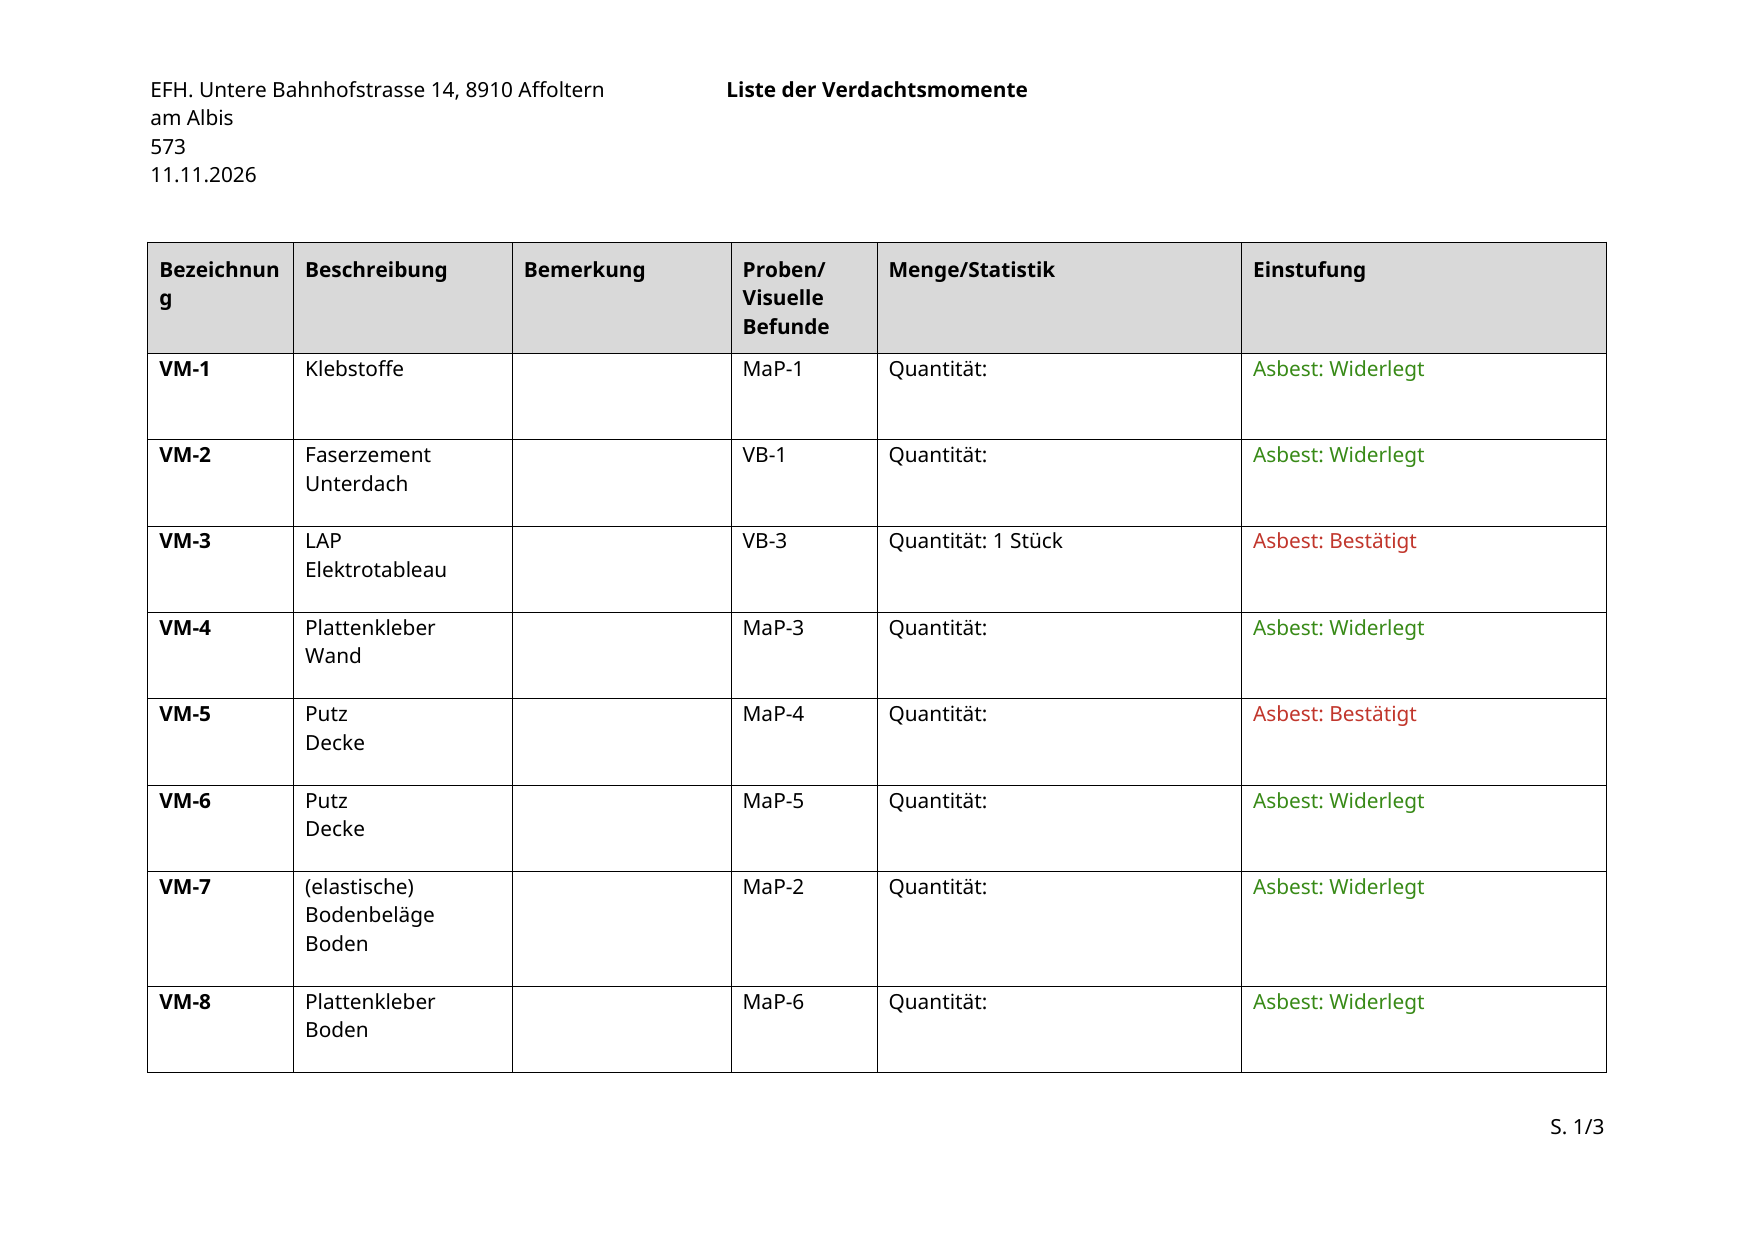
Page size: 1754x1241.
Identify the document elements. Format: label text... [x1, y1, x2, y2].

table_header Einstufung [1242, 243, 1606, 353]
table_cell Asbest: Widerlegt [1242, 987, 1606, 1072]
table_cell VM-4 [148, 613, 293, 698]
table_cell Quantität: [878, 613, 1241, 698]
table_cell Quantität: [878, 987, 1241, 1072]
table_cell MaP-2 [732, 872, 877, 986]
table_cell VM-6 [148, 786, 293, 871]
table_cell Quantität: [878, 440, 1241, 526]
table_cell Quantität: [878, 786, 1241, 871]
table_cell VM-1 [148, 354, 293, 439]
table_cell Klebstoffe [294, 354, 512, 439]
table_cell Quantität: [878, 354, 1241, 439]
table_cell VB-3 [732, 527, 877, 612]
table_cell [513, 786, 731, 871]
table_header Beschreibung [294, 243, 512, 353]
table_cell LAP Elektrotableau [294, 527, 512, 612]
table_cell VM-3 [148, 527, 293, 612]
table_cell MaP-4 [732, 699, 877, 785]
table_cell VM-8 [148, 987, 293, 1072]
table_cell Quantität: [878, 699, 1241, 785]
table_cell MaP-5 [732, 786, 877, 871]
table_cell Asbest: Widerlegt [1242, 440, 1606, 526]
table_cell [513, 440, 731, 526]
table_cell Plattenkleber Wand [294, 613, 512, 698]
table_cell [513, 613, 731, 698]
table_cell VM-5 [148, 699, 293, 785]
table_cell [513, 699, 731, 785]
table_cell Quantität: [878, 872, 1241, 986]
table_header Menge/Statistik [878, 243, 1241, 353]
table_cell [513, 872, 731, 986]
table_cell VM-2 [148, 440, 293, 526]
table_cell Quantität: 1 Stück [878, 527, 1241, 612]
table_cell Asbest: Widerlegt [1242, 872, 1606, 986]
table_cell MaP-3 [732, 613, 877, 698]
table_header Proben/Visuelle Befunde [732, 243, 877, 353]
table_header Bezeichnung [148, 243, 293, 353]
table_cell Asbest: Widerlegt [1242, 354, 1606, 439]
table_cell VB-1 [732, 440, 877, 526]
table_cell [513, 527, 731, 612]
table_header Bemerkung [513, 243, 731, 353]
table_cell [513, 354, 731, 439]
table_cell Putz Decke [294, 699, 512, 785]
table_cell Faserzement Unterdach [294, 440, 512, 526]
table_cell Asbest: Bestätigt [1242, 527, 1606, 612]
table_cell (elastische) Bodenbeläge Boden [294, 872, 512, 986]
table_cell Asbest: Bestätigt [1242, 699, 1606, 785]
table_cell MaP-6 [732, 987, 877, 1072]
table_cell Plattenkleber Boden [294, 987, 512, 1072]
table_cell Asbest: Widerlegt [1242, 786, 1606, 871]
table_cell [513, 987, 731, 1072]
table_cell VM-7 [148, 872, 293, 986]
table_cell Putz Decke [294, 786, 512, 871]
table_cell Asbest: Widerlegt [1242, 613, 1606, 698]
table_cell MaP-1 [732, 354, 877, 439]
